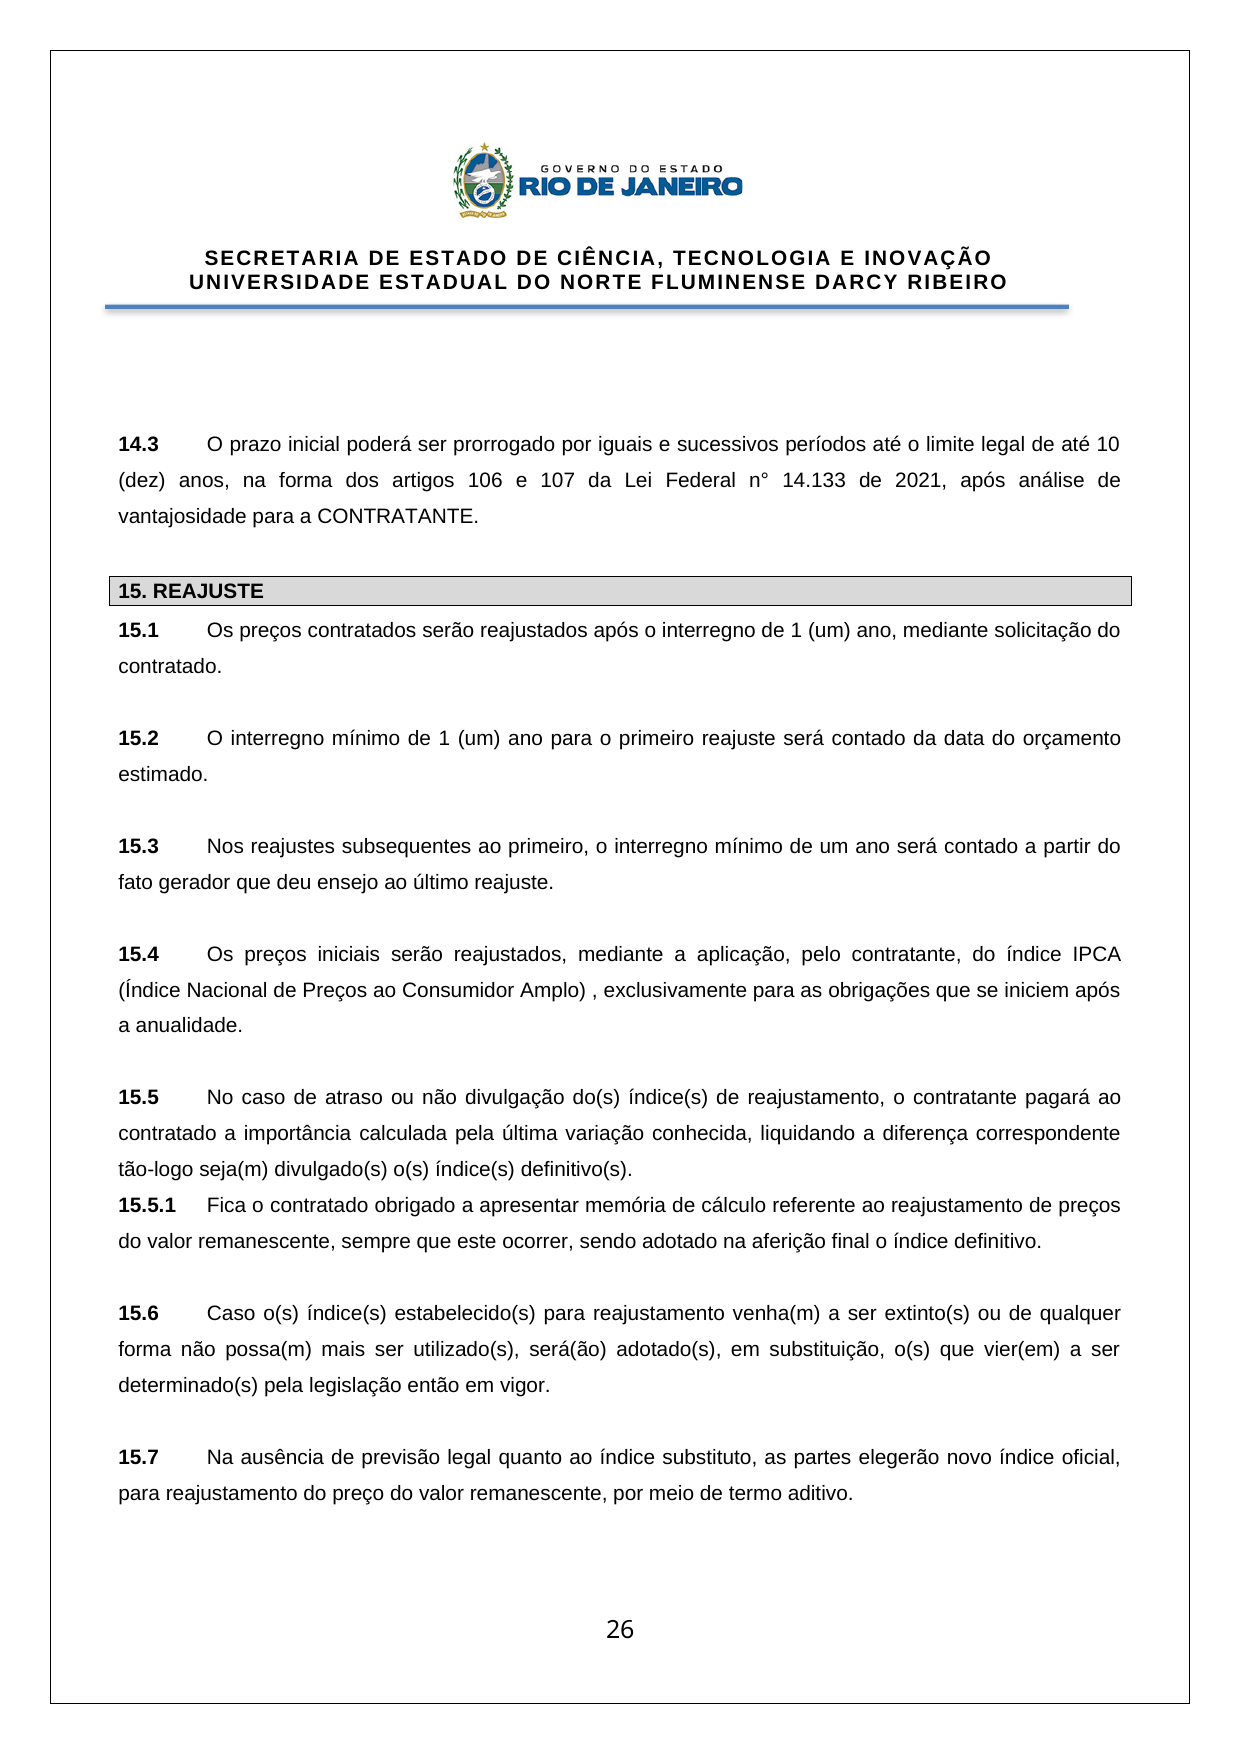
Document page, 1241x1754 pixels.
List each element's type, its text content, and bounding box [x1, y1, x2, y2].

list 15.2 O interregno mínimo de 1 (um) ano para o primeiro reajuste será contado da data do orçamento estimado. [118, 726, 1122, 786]
text 15. REAJUSTE [110, 577, 1131, 605]
list 15.1 Os preços contratados serão reajustados após o interregno de 1 (um) ano, mediante solicitação do contratado. [118, 618, 1122, 678]
list 15.5.1 Fica o contratado obrigado a apresentar memória de cálculo referente ao reajustamento de preços do valor remanescente, sempre que este ocorrer, sendo adotado na aferição final o índice definitivo. [118, 1193, 1122, 1253]
picture [453, 142, 743, 218]
list 15.5 No caso de atraso ou não divulgação do(s) índice(s) de reajustamento, o contratante pagará ao contratado a importância calculada pela última variação conhecida, liquidando a diferença correspondente tão-logo seja(m) divulgado(s) o(s) índice(s) definitivo(s). [118, 1085, 1122, 1181]
list 15.4 Os preços iniciais serão reajustados, mediante a aplicação, pelo contratante, do índice IPCA (Índice Nacional de Preços ao Consumidor Amplo) , exclusivamente para as obrigações que se iniciem após a anualidade. [118, 941, 1122, 1037]
list 15.6 Caso o(s) índice(s) estabelecido(s) para reajustamento venha(m) a ser extinto(s) ou de qualquer forma não possa(m) mais ser utilizado(s), será(ão) adotado(s), em substituição, o(s) que vier(em) a ser determinado(s) pela legislação então em vigor. [118, 1301, 1122, 1397]
list 15.3 Nos reajustes subsequentes ao primeiro, o interregno mínimo de um ano será contado a partir do fato gerador que deu ensejo ao último reajuste. [118, 834, 1122, 893]
list 15.7 Na ausência de previsão legal quanto ao índice substituto, as partes elegerão novo índice oficial, para reajustamento do preço do valor remanescente, por meio de termo aditivo. [118, 1444, 1122, 1504]
list 14.3 O prazo inicial poderá ser prorrogado por iguais e sucessivos períodos até o limite legal de até 10 (dez) anos, na forma dos artigos 106 e 107 da Lei Federal n° 14.133 de 2021, após análise de vantajosidade para a CONTRATANTE. [118, 432, 1122, 528]
